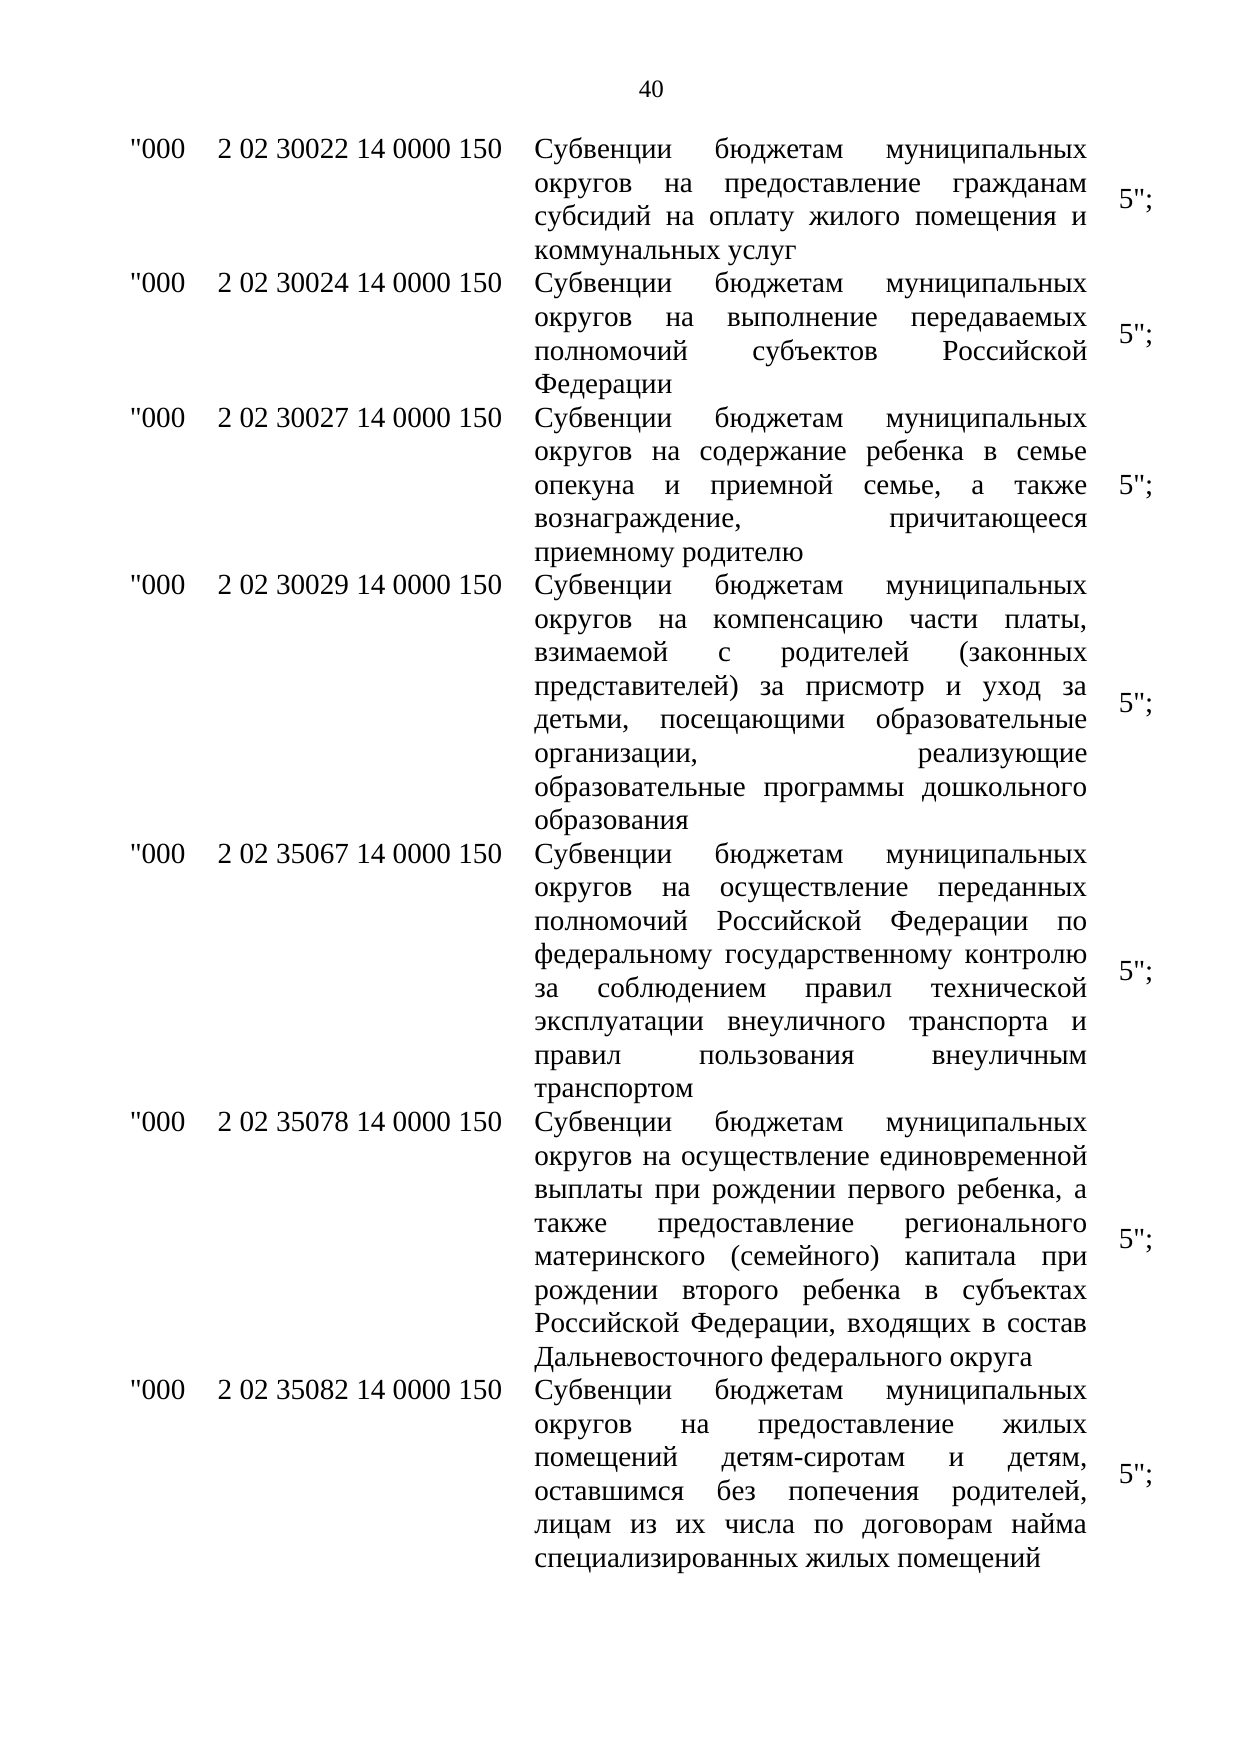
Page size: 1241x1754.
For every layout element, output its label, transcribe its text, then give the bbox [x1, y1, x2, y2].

table_cell Субвенции бюджетам муниципальных округов на осуществление переданных полномочий Российской Федерации по федеральному государственному контролю за соблюдением правил технической эксплуатации внеуличного транспорта и правил пользования внеуличным транспортом [523, 836, 1099, 1104]
table_cell 5"; [1099, 400, 1173, 567]
table_cell 2 02 35067 14 0000 150 [196, 836, 523, 1104]
table_cell Субвенции бюджетам муниципальных округов на выполнение передаваемых полномочий субъектов Российской Федерации [523, 266, 1099, 400]
table_cell 5"; [1099, 1373, 1173, 1574]
table_cell 5"; [1099, 131, 1173, 266]
table_cell 5"; [1099, 266, 1173, 400]
table_cell 5"; [1099, 568, 1173, 836]
table_cell "000 [118, 1373, 196, 1574]
table_cell 5"; [1099, 1104, 1173, 1372]
table_cell 2 02 30027 14 0000 150 [196, 400, 523, 567]
table_cell Субвенции бюджетам муниципальных округов на содержание ребенка в семье опекуна и приемной семье, а также вознаграждение, причитающееся приемному родителю [523, 400, 1099, 567]
table_cell "000 [118, 400, 196, 567]
table_cell 2 02 30029 14 0000 150 [196, 568, 523, 836]
table_cell 2 02 35078 14 0000 150 [196, 1104, 523, 1372]
table_cell Субвенции бюджетам муниципальных округов на осуществление единовременной выплаты при рождении первого ребенка, а также предоставление регионального материнского (семейного) капитала при рождении второго ребенка в субъектах Российской Федерации, входящих в состав Дальневосточного федерального округа [523, 1104, 1099, 1372]
table_cell Субвенции бюджетам муниципальных округов на предоставление жилых помещений детям-сиротам и детям, оставшимся без попечения родителей, лицам из их числа по договорам найма специализированных жилых помещений [523, 1373, 1099, 1574]
table_cell "000 [118, 131, 196, 266]
table_cell 2 02 30022 14 0000 150 [196, 131, 523, 266]
table_cell "000 [118, 568, 196, 836]
table_cell 2 02 35082 14 0000 150 [196, 1373, 523, 1574]
table_cell "000 [118, 836, 196, 1104]
table_cell "000 [118, 266, 196, 400]
table_cell 2 02 30024 14 0000 150 [196, 266, 523, 400]
table_cell 5"; [1099, 836, 1173, 1104]
table_cell Субвенции бюджетам муниципальных округов на предоставление гражданам субсидий на оплату жилого помещения и коммунальных услуг [523, 131, 1099, 266]
table_cell Субвенции бюджетам муниципальных округов на компенсацию части платы, взимаемой с родителей (законных представителей) за присмотр и уход за детьми, посещающими образовательные организации, реализующие образовательные программы дошкольного образования [523, 568, 1099, 836]
table_cell "000 [118, 1104, 196, 1372]
